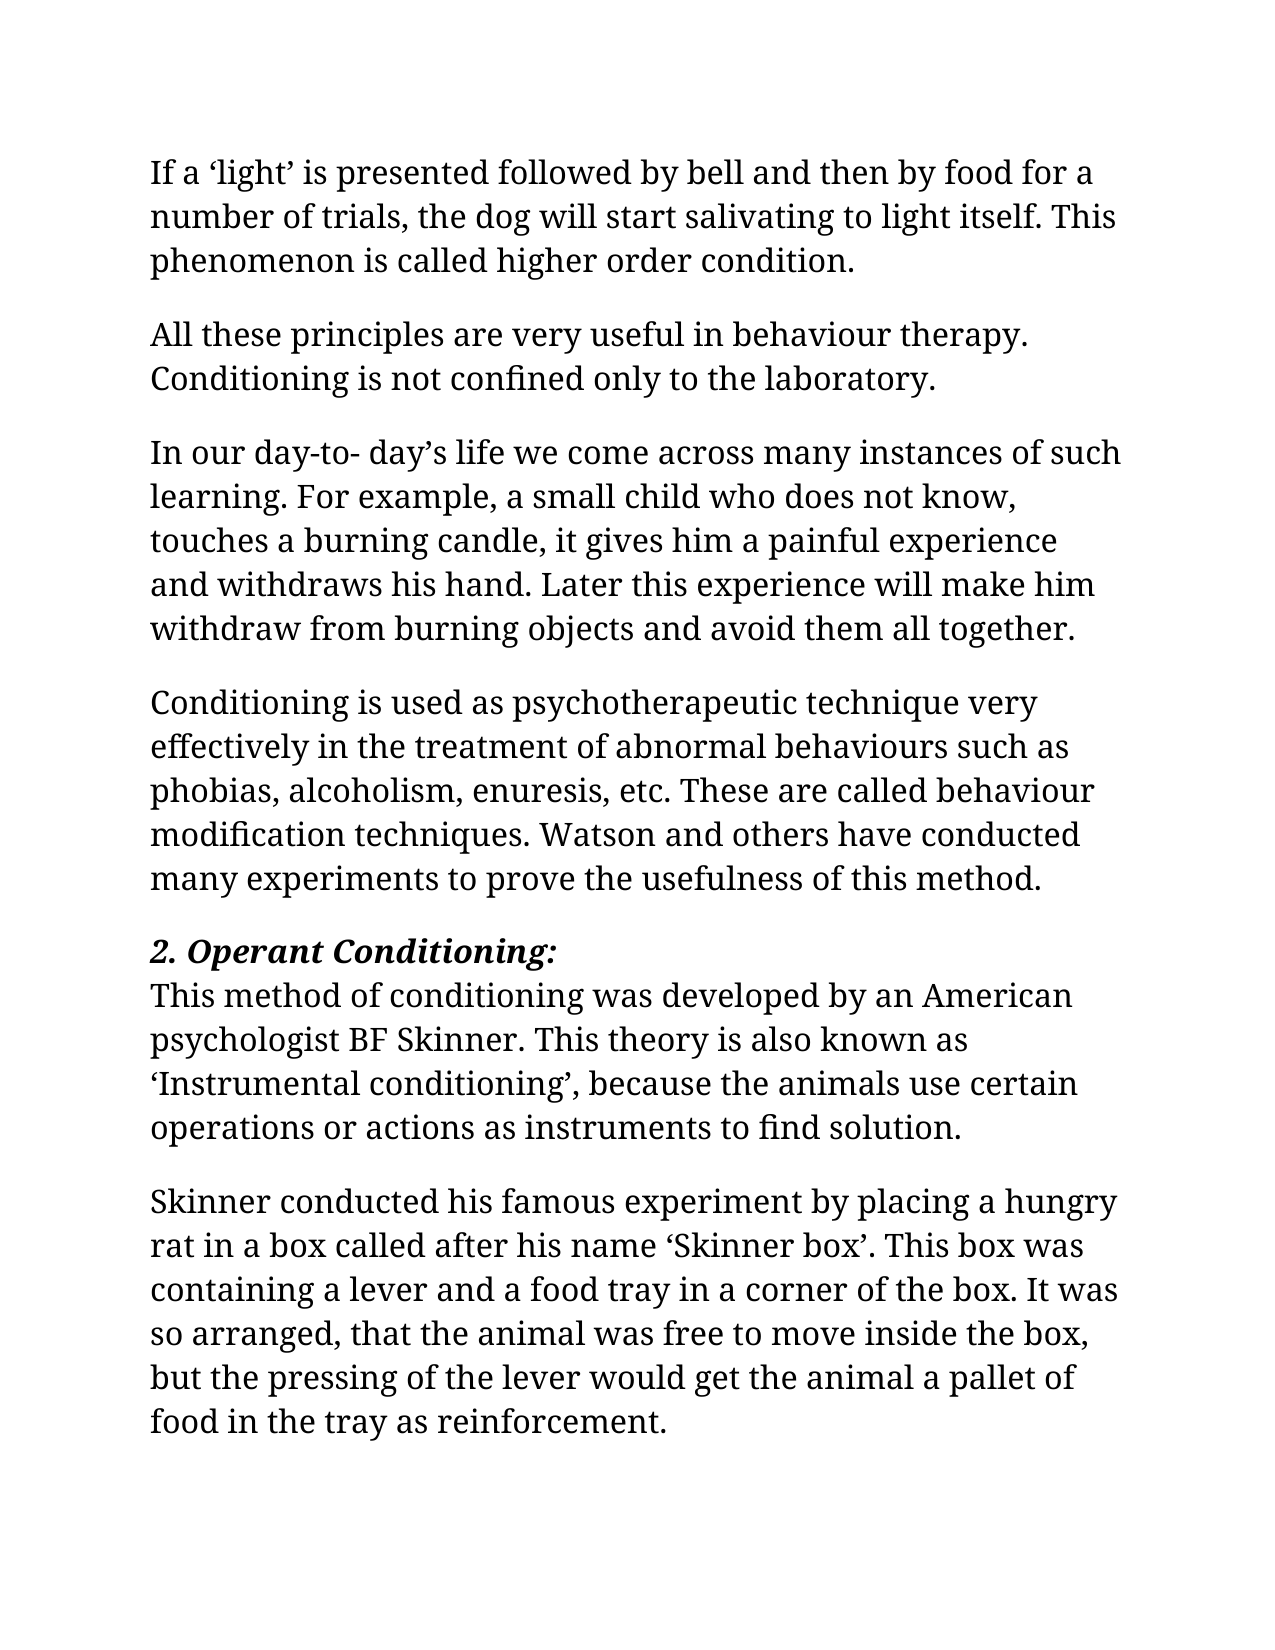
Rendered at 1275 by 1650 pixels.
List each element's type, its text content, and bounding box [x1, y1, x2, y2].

text In our day-to- day’s life we come across many instances of such learning. For example, a small child who does not know, touches a burning candle, it gives him a painful experience and withdraws his hand. Later this experience will make him withdraw from burning objects and avoid them all together. [150, 430, 1125, 649]
text If a ‘light’ is presented followed by bell and then by food for a number of trials, the dog will start salivating to light itself. This phenomenon is called higher order condition. [150, 150, 1125, 282]
text Skinner conducted his famous experiment by placing a hungry rat in a box called after his name ‘Skinner box’. This box was containing a lever and a food tray in a corner of the box. It was so arranged, that the animal was free to move inside the box, but the pressing of the lever would get the animal a pallet of food in the tray as reinforcement. [150, 1179, 1125, 1443]
text All these principles are very useful in behaviour therapy. Conditioning is not confined only to the laboratory. [150, 312, 1125, 400]
text Conditioning is used as psychotherapeutic technique very effectively in the treatment of abnormal behaviours such as phobias, alcoholism, enuresis, etc. These are called behaviour modification techniques. Watson and others have conducted many experiments to prove the usefulness of this method. [150, 679, 1125, 899]
text 2. Operant Conditioning: [150, 929, 1125, 973]
text This method of conditioning was developed by an American psychologist BF Skinner. This theory is also known as ‘Instrumental conditioning’, because the animals use certain operations or actions as instruments to find solution. [150, 973, 1125, 1149]
